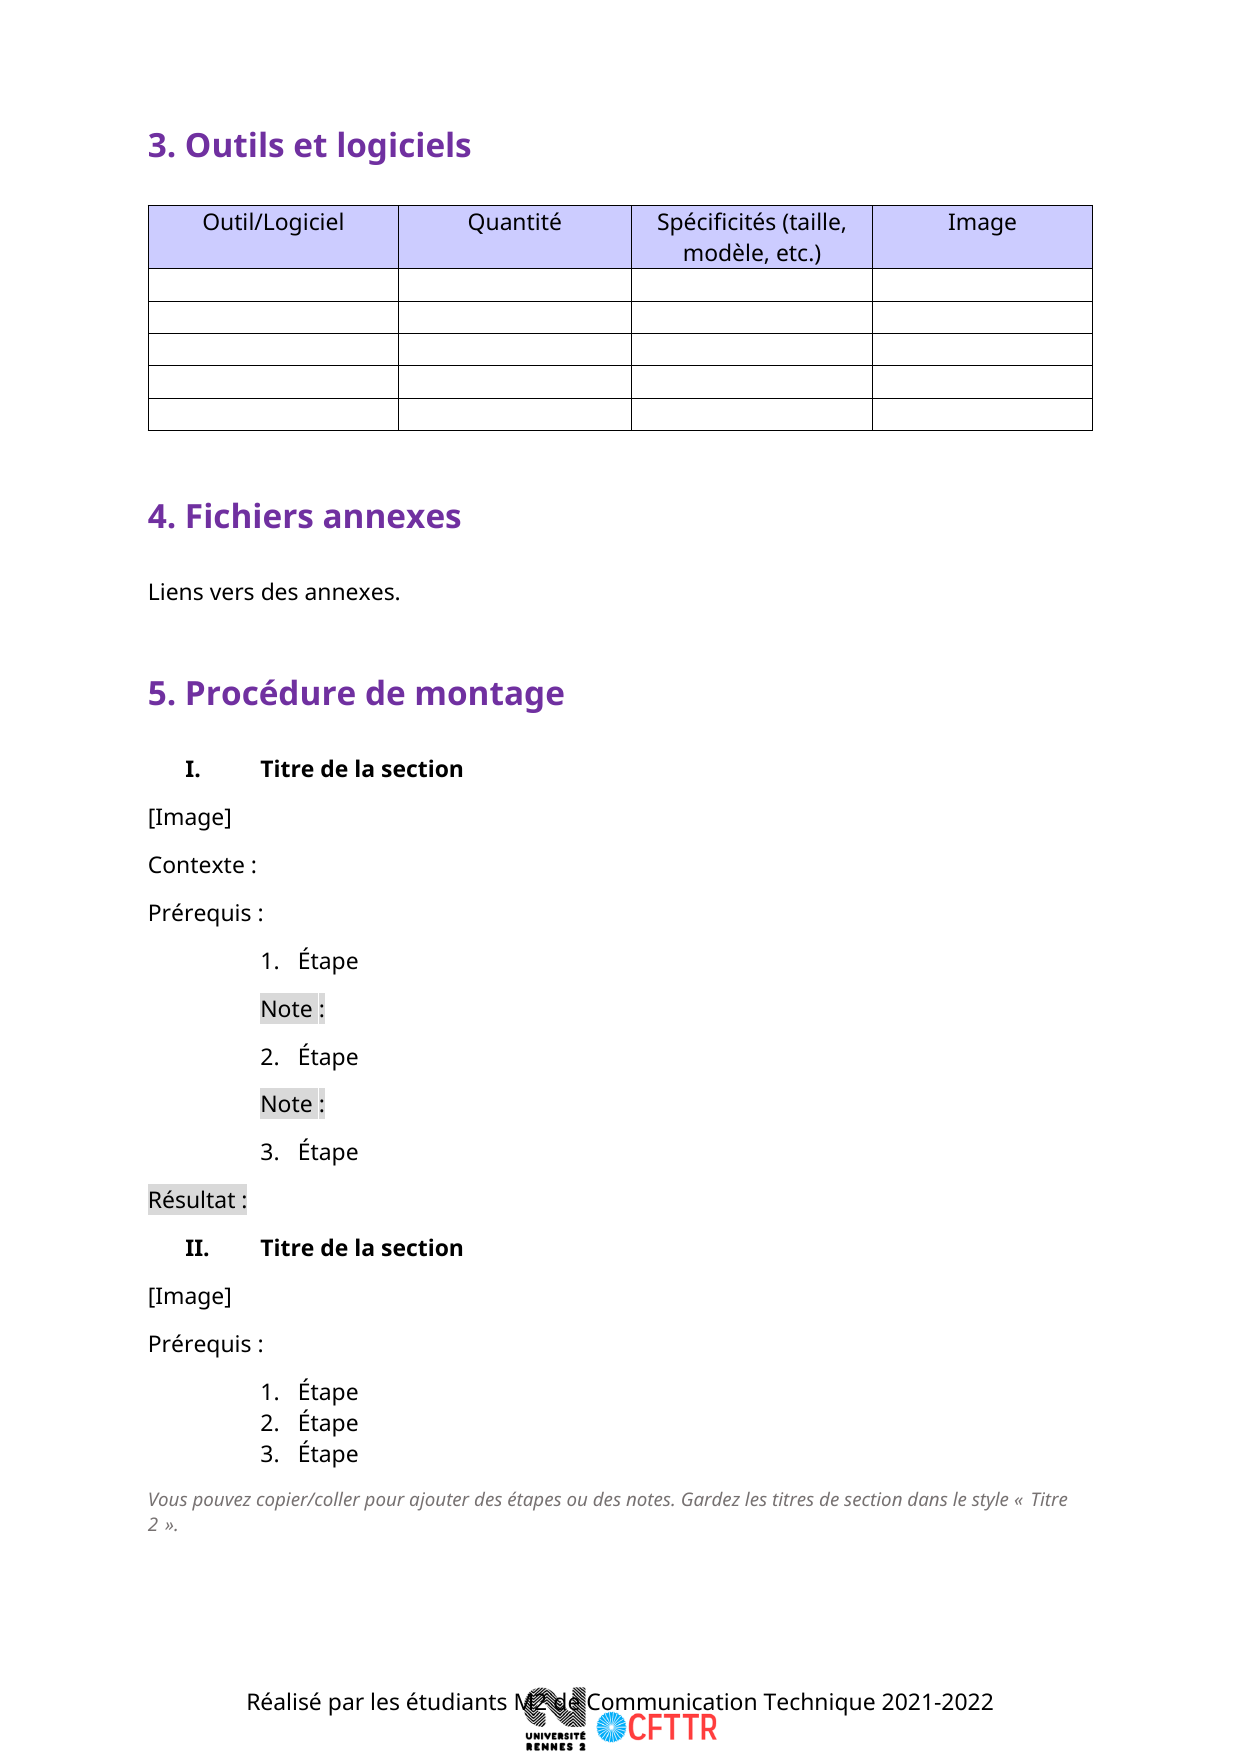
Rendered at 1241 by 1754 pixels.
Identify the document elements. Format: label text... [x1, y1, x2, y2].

table_header Quantité [399, 206, 631, 268]
text [Image] [148, 1280, 1093, 1311]
text [Image] [148, 801, 1093, 832]
table_cell [399, 334, 631, 365]
list Étape [260, 944, 1093, 976]
table_cell [399, 366, 631, 397]
list Étape [260, 1136, 1093, 1167]
subtitle 5. Procédure de montage [148, 670, 1093, 715]
table_cell [399, 269, 631, 301]
table_cell [149, 302, 398, 333]
table_cell [149, 399, 398, 430]
text Prérequis : [148, 1328, 1093, 1359]
table_cell [632, 302, 872, 333]
table_cell [873, 269, 1092, 301]
list Étape [260, 1407, 1093, 1438]
table_cell [632, 334, 872, 365]
subtitle Titre de la section [185, 753, 1093, 784]
text Prérequis : [148, 897, 1093, 928]
picture [521, 1684, 719, 1754]
table_cell [632, 366, 872, 397]
text Vous pouvez copier/coller pour ajouter des étapes ou des notes. Gardez les titres de section dans le style « Titre 2 ». [148, 1486, 1093, 1537]
table_cell [873, 366, 1092, 397]
subtitle Titre de la section [185, 1232, 1093, 1263]
list Étape [260, 1376, 1093, 1407]
list Étape [260, 1438, 1093, 1469]
table_cell [632, 399, 872, 430]
table_header Spécificités (taille, modèle, etc.) [632, 206, 872, 268]
list Étape [260, 1040, 1093, 1072]
table_cell [873, 399, 1092, 430]
table_cell [399, 302, 631, 333]
table_cell [399, 399, 631, 430]
table_cell [149, 334, 398, 365]
table_header Image [873, 206, 1092, 268]
table_cell [873, 302, 1092, 333]
table_header Outil/Logiciel [149, 206, 398, 268]
table_cell [149, 366, 398, 397]
subtitle 4. Fichiers annexes [148, 493, 1093, 539]
table_cell [632, 269, 872, 301]
table_cell [873, 334, 1092, 365]
subtitle 3. Outils et logiciels [148, 122, 1093, 167]
text Contexte : [148, 849, 1093, 880]
table_cell [149, 269, 398, 301]
